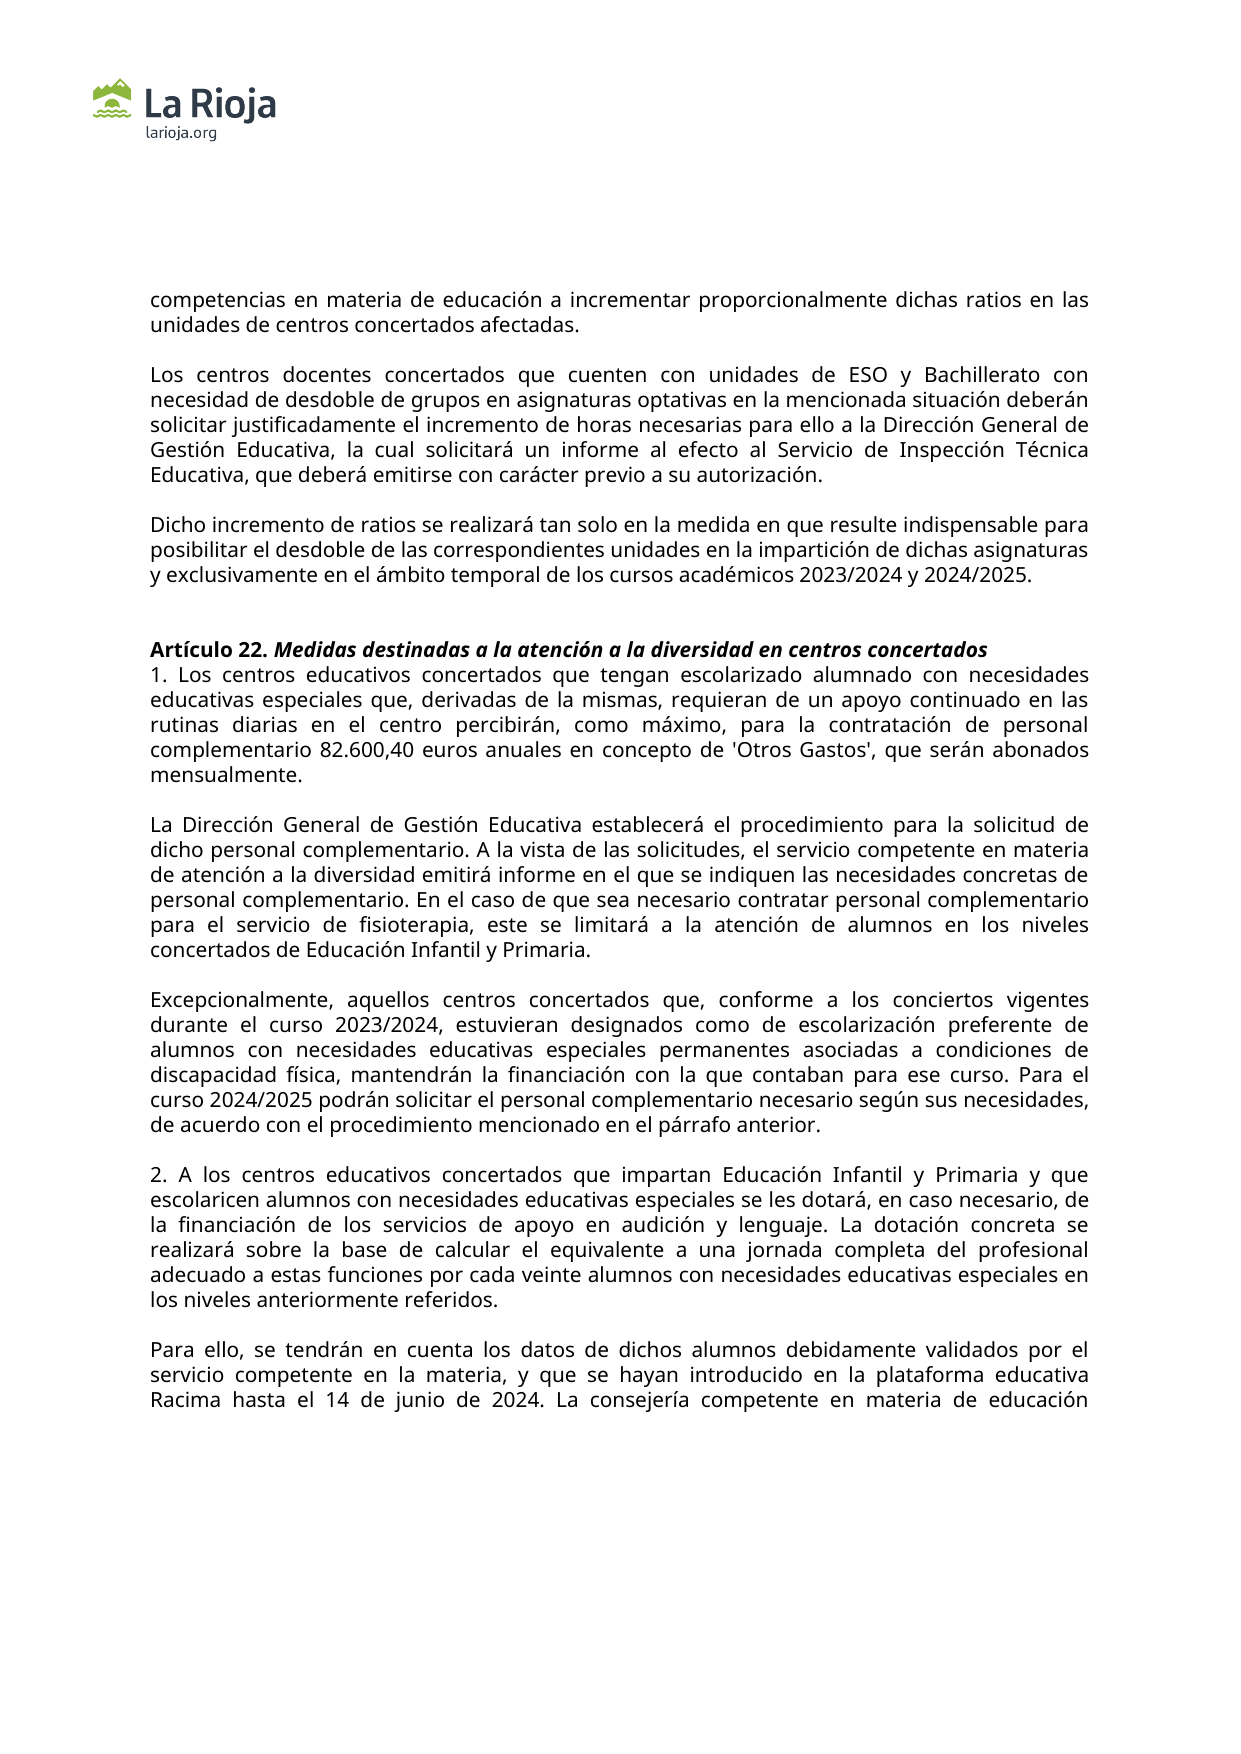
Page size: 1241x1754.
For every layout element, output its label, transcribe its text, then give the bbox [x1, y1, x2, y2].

text 2. A los centros educativos concertados que impartan Educación Infantil y Primaria y que escolaricen alumnos con necesidades educativas especiales se les dotará, en caso necesario, de la financiación de los servicios de apoyo en audición y lenguaje. La dotación concreta se realizará sobre la base de calcular el equivalente a una jornada completa del profesional adecuado a estas funciones por cada veinte alumnos con necesidades educativas especiales en los niveles anteriormente referidos. [150, 1162, 1090, 1312]
text Artículo 22. Medidas destinadas a la atención a la diversidad en centros concertados [150, 637, 1090, 662]
picture [0, 0, 1241, 237]
text Excepcionalmente, aquellos centros concertados que, conforme a los conciertos vigentes durante el curso 2023/2024, estuvieran designados como de escolarización preferente de alumnos con necesidades educativas especiales permanentes asociadas a condiciones de discapacidad física, mantendrán la financiación con la que contaban para ese curso. Para el curso 2024/2025 podrán solicitar el personal complementario necesario según sus necesidades, de acuerdo con el procedimiento mencionado en el párrafo anterior. [150, 987, 1090, 1137]
text 1. Los centros educativos concertados que tengan escolarizado alumnado con necesidades educativas especiales que, derivadas de la mismas, requieran de un apoyo continuado en las rutinas diarias en el centro percibirán, como máximo, para la contratación de personal complementario 82.600,40 euros anuales en concepto de 'Otros Gastos', que serán abonados mensualmente. [150, 662, 1090, 787]
text Dicho incremento de ratios se realizará tan solo en la medida en que resulte indispensable para posibilitar el desdoble de las correspondientes unidades en la impartición de dichas asignaturas y exclusivamente en el ámbito temporal de los cursos académicos 2023/2024 y 2024/2025. [150, 512, 1090, 587]
text Los centros docentes concertados que cuenten con unidades de ESO y Bachillerato con necesidad de desdoble de grupos en asignaturas optativas en la mencionada situación deberán solicitar justificadamente el incremento de horas necesarias para ello a la Dirección General de Gestión Educativa, la cual solicitará un informe al efecto al Servicio de Inspección Técnica Educativa, que deberá emitirse con carácter previo a su autorización. [150, 362, 1090, 487]
text La Dirección General de Gestión Educativa establecerá el procedimiento para la solicitud de dicho personal complementario. A la vista de las solicitudes, el servicio competente en materia de atención a la diversidad emitirá informe en el que se indiquen las necesidades concretas de personal complementario. En el caso de que sea necesario contratar personal complementario para el servicio de fisioterapia, este se limitará a la atención de alumnos en los niveles concertados de Educación Infantil y Primaria. [150, 812, 1090, 962]
